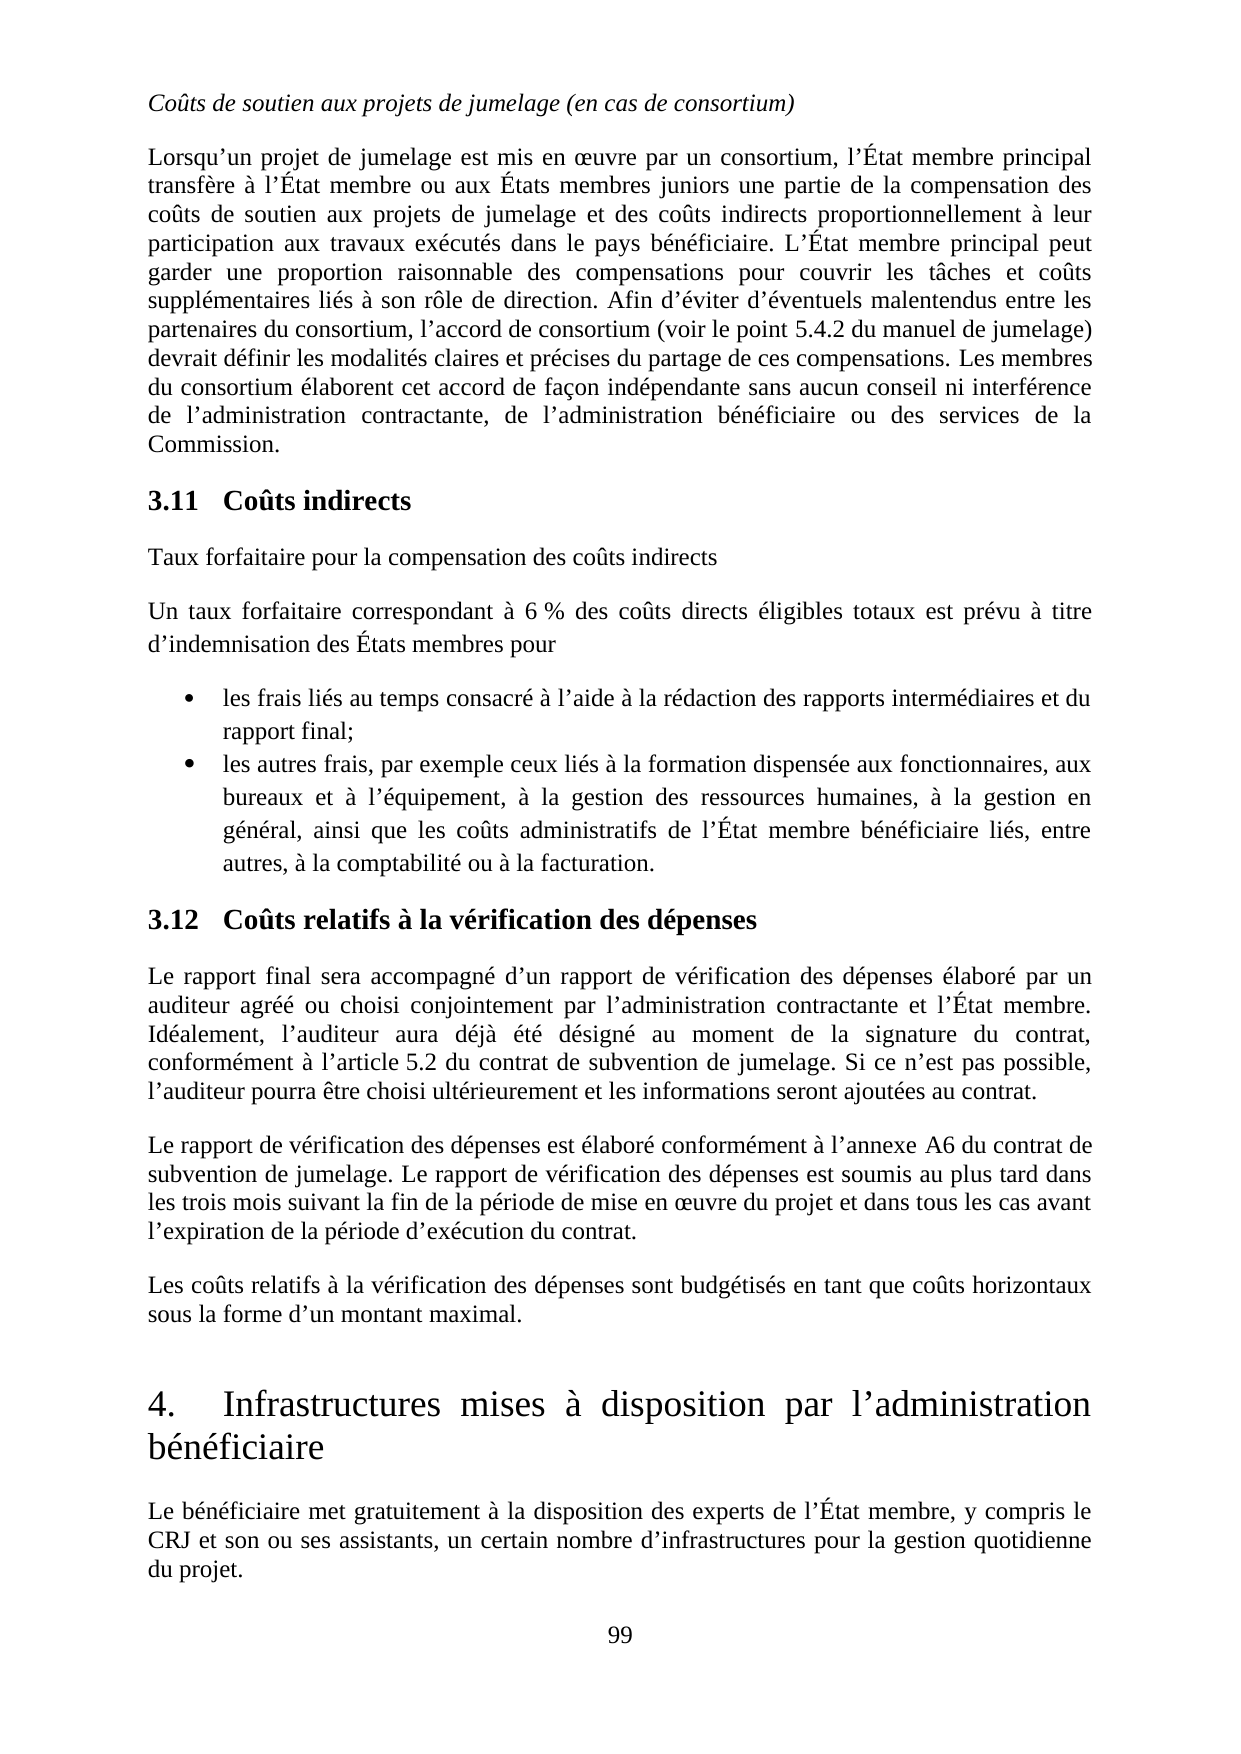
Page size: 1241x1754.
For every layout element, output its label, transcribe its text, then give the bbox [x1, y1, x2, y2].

text 3.12 Coûts relatifs à la vérification des dépenses [148, 902, 1093, 935]
text 4. Infrastructures mises à disposition par l’administration bénéficiaire [148, 1381, 1093, 1467]
text Le bénéficiaire met gratuitement à la disposition des experts de l’État membre, y compris le CRJ et son ou ses assistants, un certain nombre d’infrastructures pour la gestion quotidienne du projet. [148, 1496, 1093, 1582]
text Les coûts relatifs à la vérification des dépenses sont budgétisés en tant que coûts horizontaux sous la forme d’un montant maximal. [148, 1270, 1093, 1327]
list les autres frais, par exemple ceux liés à la formation dispensée aux fonctionnaires, aux bureaux et à l’équipement, à la gestion des ressources humaines, à la gestion en général, ainsi que les coûts administratifs de l’État membre bénéficiaire liés, entre autres, à la comptabilité ou à la facturation. [185, 749, 1093, 877]
text 3.11 Coûts indirects [148, 483, 1093, 516]
text Le rapport final sera accompagné d’un rapport de vérification des dépenses élaboré par un auditeur agréé ou choisi conjointement par l’administration contractante et l’État membre. Idéalement, l’auditeur aura déjà été désigné au moment de la signature du contrat, conformément à l’article 5.2 du contrat de subvention de jumelage. Si ce n’est pas possible, l’auditeur pourra être choisi ultérieurement et les informations seront ajoutées au contrat. [148, 961, 1093, 1105]
text Le rapport de vérification des dépenses est élaboré conformément à l’annexe A6 du contrat de subvention de jumelage. Le rapport de vérification des dépenses est soumis au plus tard dans les trois mois suivant la fin de la période de mise en œuvre du projet et dans tous les cas avant l’expiration de la période d’exécution du contrat. [148, 1130, 1093, 1245]
text Un taux forfaitaire correspondant à 6 % des coûts directs éligibles totaux est prévu à titre d’indemnisation des États membres pour [148, 596, 1093, 658]
list les frais liés au temps consacré à l’aide à la rédaction des rapports intermédiaires et du rapport final; [185, 683, 1093, 745]
text Coûts de soutien aux projets de jumelage (en cas de consortium) [148, 88, 1093, 117]
text Taux forfaitaire pour la compensation des coûts indirects [148, 542, 1093, 571]
text Lorsqu’un projet de jumelage est mis en œuvre par un consortium, l’État membre principal transfère à l’État membre ou aux États membres juniors une partie de la compensation des coûts de soutien aux projets de jumelage et des coûts indirects proportionnellement à leur participation aux travaux exécutés dans le pays bénéficiaire. L’État membre principal peut garder une proportion raisonnable des compensations pour couvrir les tâches et coûts supplémentaires liés à son rôle de direction. Afin d’éviter d’éventuels malentendus entre les partenaires du consortium, l’accord de consortium (voir le point 5.4.2 du manuel de jumelage) devrait définir les modalités claires et précises du partage de ces compensations. Les membres du consortium élaborent cet accord de façon indépendante sans aucun conseil ni interférence de l’administration contractante, de l’administration bénéficiaire ou des services de la Commission. [148, 142, 1093, 458]
